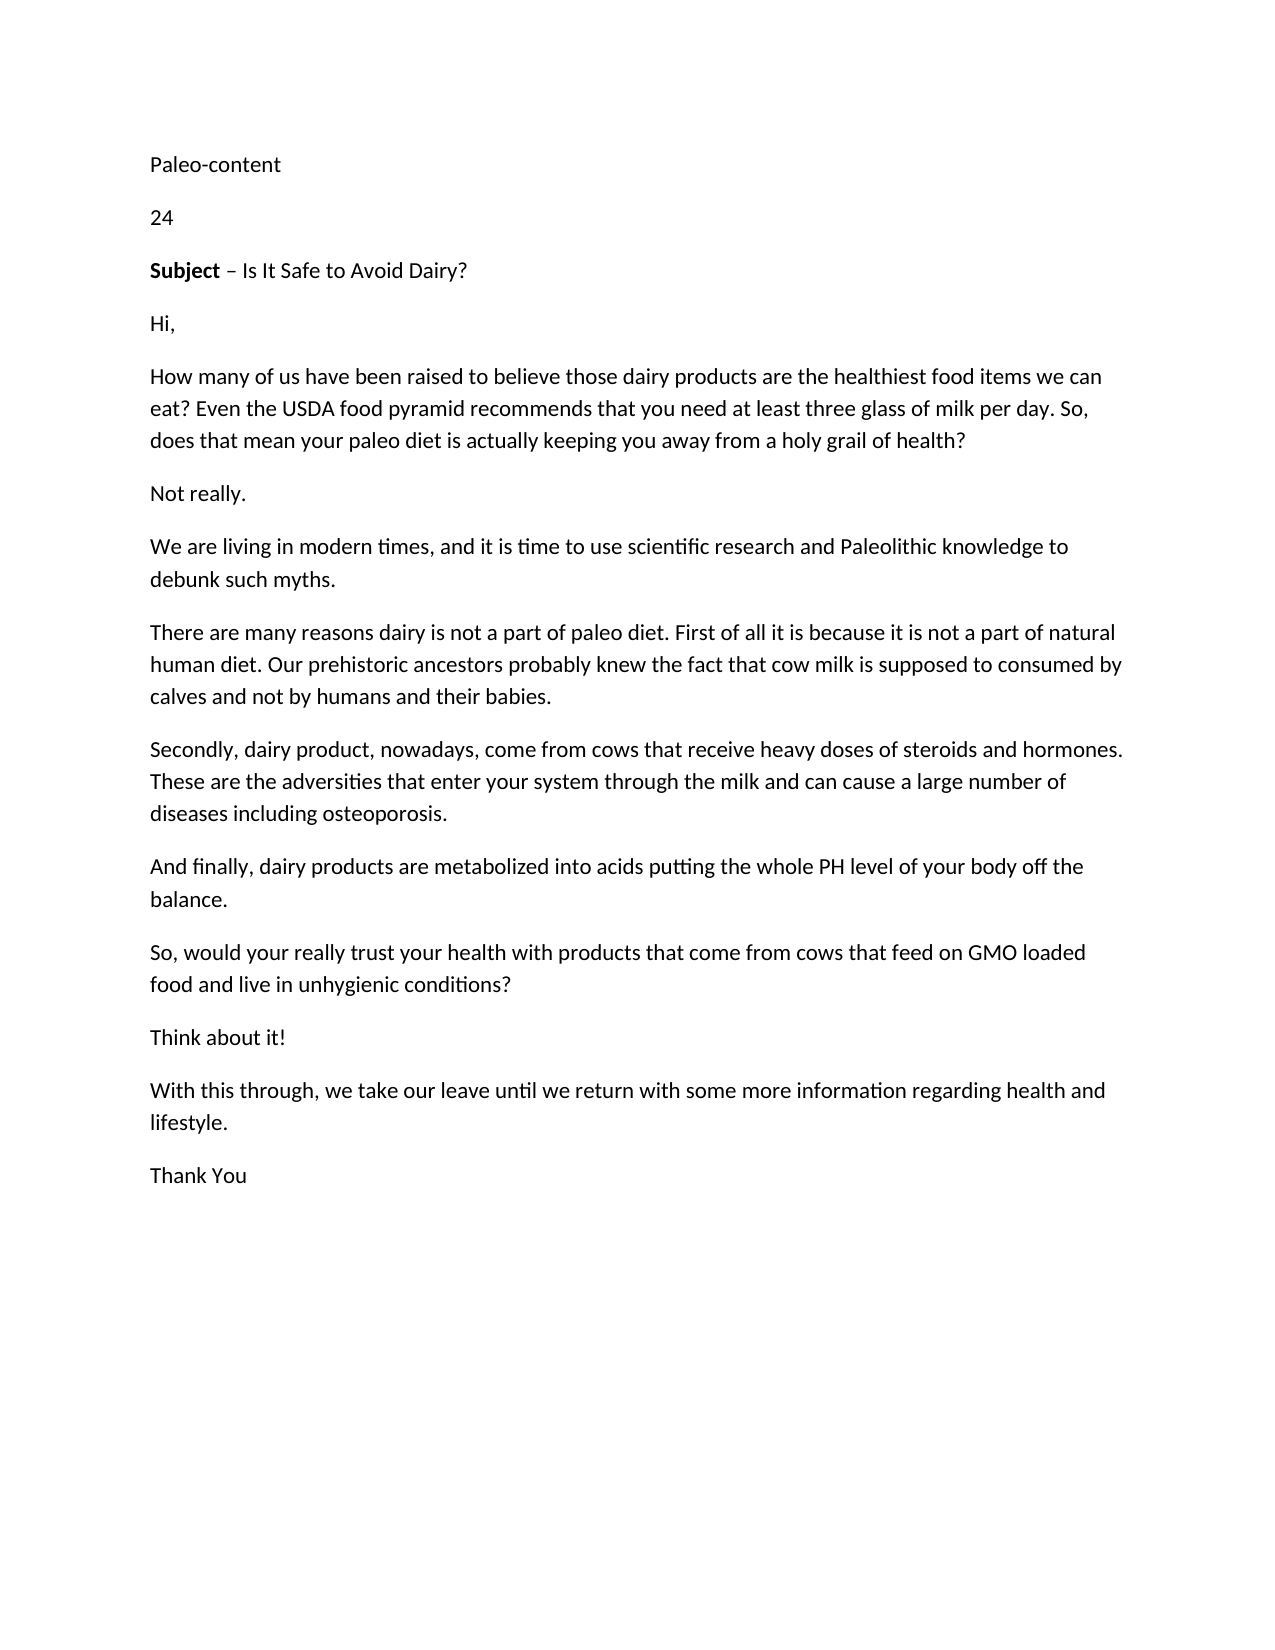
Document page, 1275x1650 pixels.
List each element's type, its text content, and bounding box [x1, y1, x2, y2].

text Secondly, dairy product, nowadays, come from cows that receive heavy doses of steroids and hormones. These are the adversities that enter your system through the milk and can cause a large number of diseases including osteoporosis. [150, 735, 1125, 827]
text We are living in modern times, and it is time to use scientific research and Paleolithic knowledge to debunk such myths. [150, 532, 1125, 593]
text And finally, dairy products are metabolized into acids putting the whole PH level of your body off the balance. [150, 852, 1125, 913]
text Hi, [150, 309, 1125, 337]
text So, would your really trust your health with products that come from cows that feed on GMO loaded food and live in unhygienic conditions? [150, 938, 1125, 998]
text Think about it! [150, 1023, 1125, 1051]
text Thank You [150, 1161, 1125, 1189]
text How many of us have been raised to believe those dairy products are the healthiest food items we can eat? Even the USDA food pyramid recommends that you need at least three glass of milk per day. So, does that mean your paleo diet is actually keeping you away from a holy grail of health? [150, 362, 1125, 454]
text Subject – Is It Safe to Avoid Dairy? [150, 256, 1125, 284]
text With this through, we take our leave until we return with some more information regarding health and lifestyle. [150, 1076, 1125, 1136]
text Not really. [150, 479, 1125, 507]
text There are many reasons dairy is not a part of paleo diet. First of all it is because it is not a part of natural human diet. Our prehistoric ancestors probably knew the fact that cow milk is supposed to consumed by calves and not by humans and their babies. [150, 618, 1125, 710]
text Paleo-content [150, 150, 1125, 178]
text 24 [150, 203, 1125, 231]
